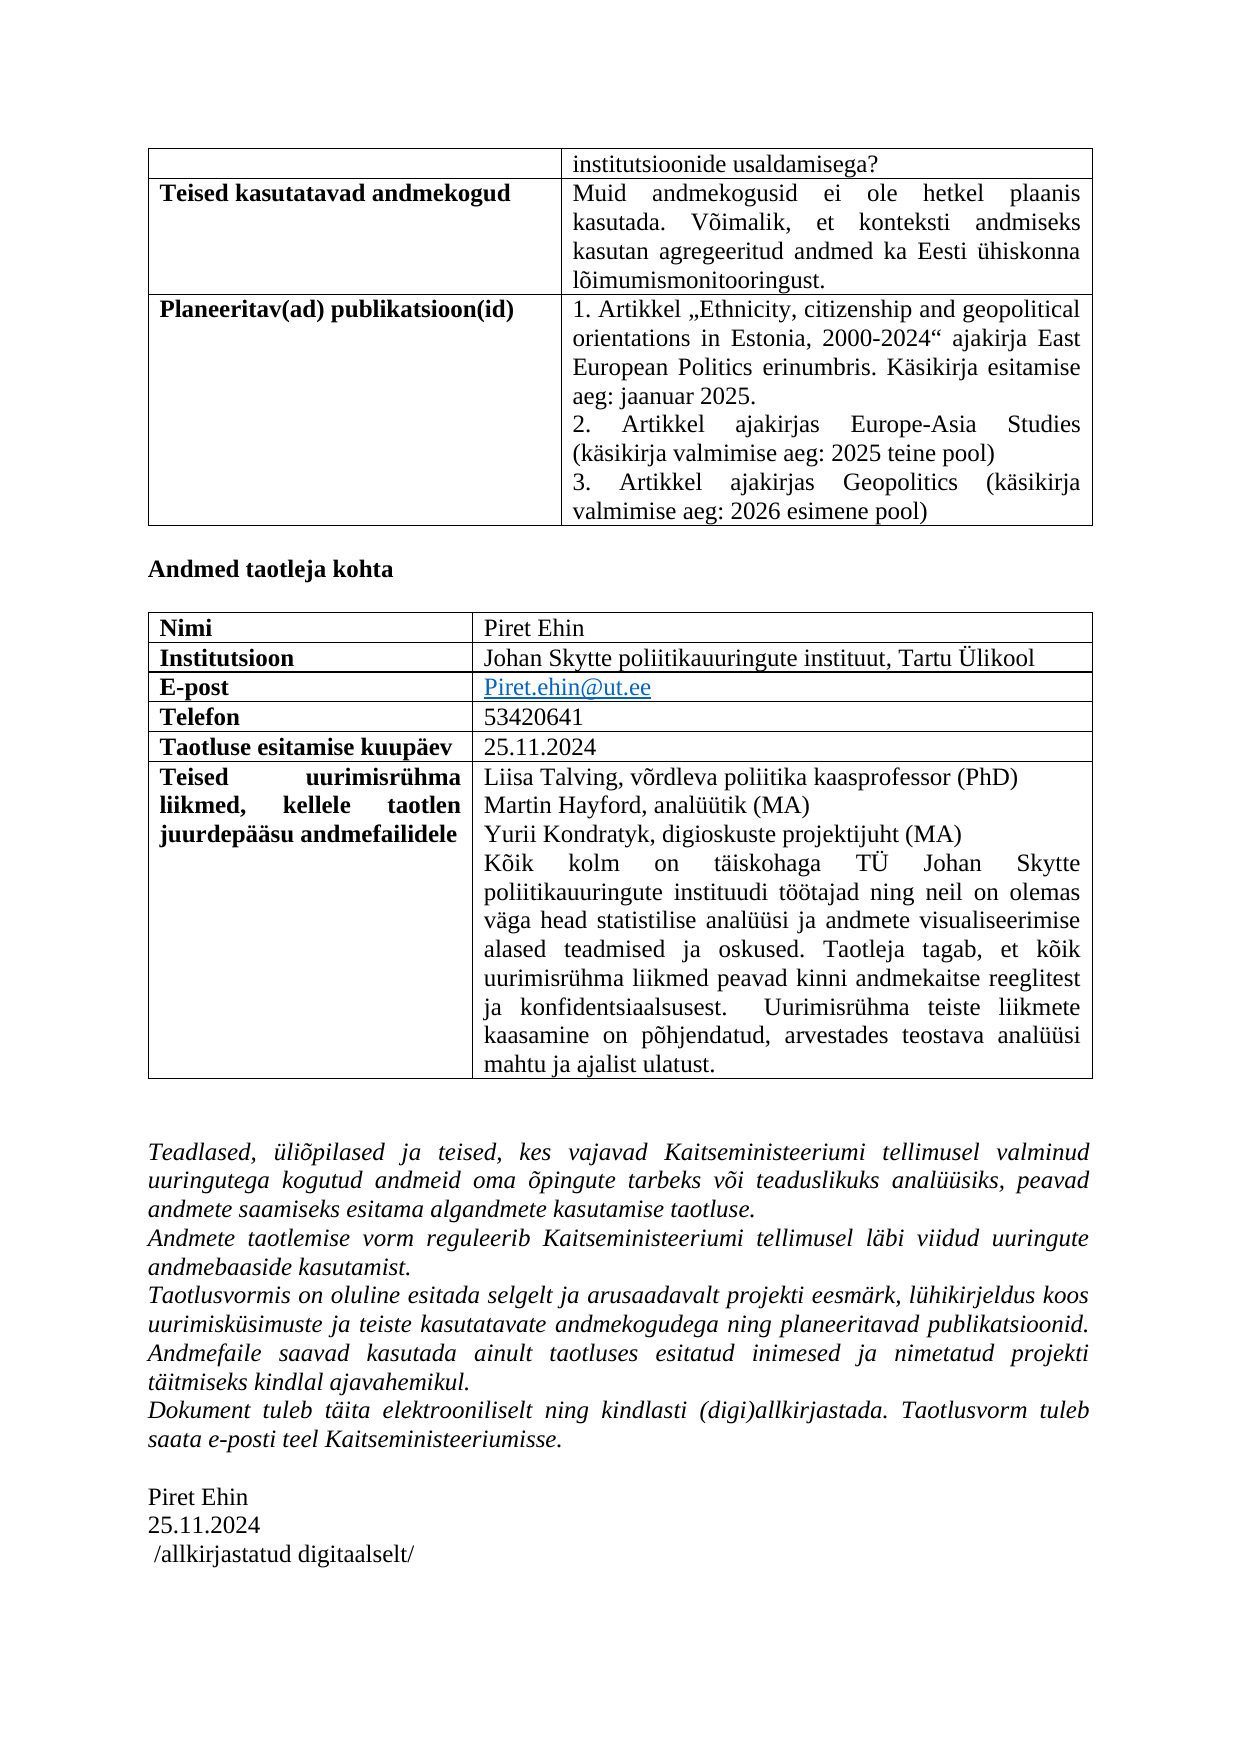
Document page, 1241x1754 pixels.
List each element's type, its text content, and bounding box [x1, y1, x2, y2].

table_cell Muid andmekogusid ei ole hetkel plaanis kasutada. Võimalik, et konteksti andmiseks kasutan agregeeritud andmed ka Eesti ühiskonna lõimumismonitooringust. [562, 179, 1092, 293]
text Dokument tuleb täita elektrooniliselt ning kindlasti (digi)allkirjastada. Taotlusvorm tuleb saata e-posti teel Kaitseministeeriumisse. [148, 1395, 1093, 1453]
table_cell Planeeritav(ad) publikatsioon(id) [149, 295, 561, 524]
table_header Nimi [149, 613, 472, 642]
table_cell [149, 149, 561, 177]
table_cell 25.11.2024 [473, 732, 1092, 761]
text Taotlusvormis on oluline esitada selgelt ja arusaadavalt projekti eesmärk, lühikirjeldus koos uurimisküsimuste ja teiste kasutatavate andmekogudega ning planeeritavad publikatsioonid. Andmefaile saavad kasutada ainult taotluses esitatud inimesed ja nimetatud projekti täitmiseks kindlal ajavahemikul. [148, 1280, 1093, 1395]
table_cell Telefon [149, 702, 472, 731]
table_cell Teised kasutatavad andmekogud [149, 179, 561, 293]
table_cell Liisa Talving, võrdleva poliitika kaasprofessor (PhD) Martin Hayford, analüütik (MA) Yurii Kondratyk, digioskuste projektijuht (MA) Kõik kolm on täiskohaga TÜ Johan Skytte poliitikauuringute instituudi töötajad ning neil on olemas väga head statistilise analüüsi ja andmete visualiseerimise alased teadmised ja oskused. Taotleja tagab, et kõik uurimisrühma liikmed peavad kinni andmekaitse reeglitest ja konfidentsiaalsusest. Uurimisrühma teiste liikmete kaasamine on põhjendatud, arvestades teostava analüüsi mahtu ja ajalist ulatust. [473, 762, 1092, 1078]
text /allkirjastatud digitaalselt/ [148, 1539, 1093, 1568]
text 25.11.2024 [148, 1510, 1093, 1539]
table_header Piret Ehin [473, 613, 1092, 642]
table_cell 53420641 [473, 702, 1092, 731]
table_cell 1. Artikkel „Ethnicity, citizenship and geopolitical orientations in Estonia, 2000-2024“ ajakirja East European Politics erinumbris. Käsikirja esitamise aeg: jaanuar 2025. 2. Artikkel ajakirjas Europe-Asia Studies (käsikirja valmimise aeg: 2025 teine pool) 3. Artikkel ajakirjas Geopolitics (käsikirja valmimise aeg: 2026 esimene pool) [562, 295, 1092, 524]
table_cell Teised uurimisrühma liikmed, kellele taotlen juurdepääsu andmefailidele [149, 762, 472, 1078]
table_cell Institutsioon [149, 643, 472, 671]
table_cell Taotluse esitamise kuupäev [149, 732, 472, 761]
table_cell E-post [149, 673, 472, 701]
text Piret Ehin [148, 1482, 1093, 1510]
table_cell Johan Skytte poliitikauuringute instituut, Tartu Ülikool [473, 643, 1092, 671]
text Andmete taotlemise vorm reguleerib Kaitseministeeriumi tellimusel läbi viidud uuringute andmebaaside kasutamist. [148, 1223, 1093, 1280]
text Teadlased, üliõpilased ja teised, kes vajavad Kaitseministeeriumi tellimusel valminud uuringutega kogutud andmeid oma õpingute tarbeks või teaduslikuks analüüsiks, peavad andmete saamiseks esitama algandmete kasutamise taotluse. [148, 1137, 1093, 1223]
text Andmed taotleja kohta [148, 554, 1093, 583]
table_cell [562, 149, 1092, 177]
table_cell Piret.ehin@ut.ee [473, 673, 1092, 701]
